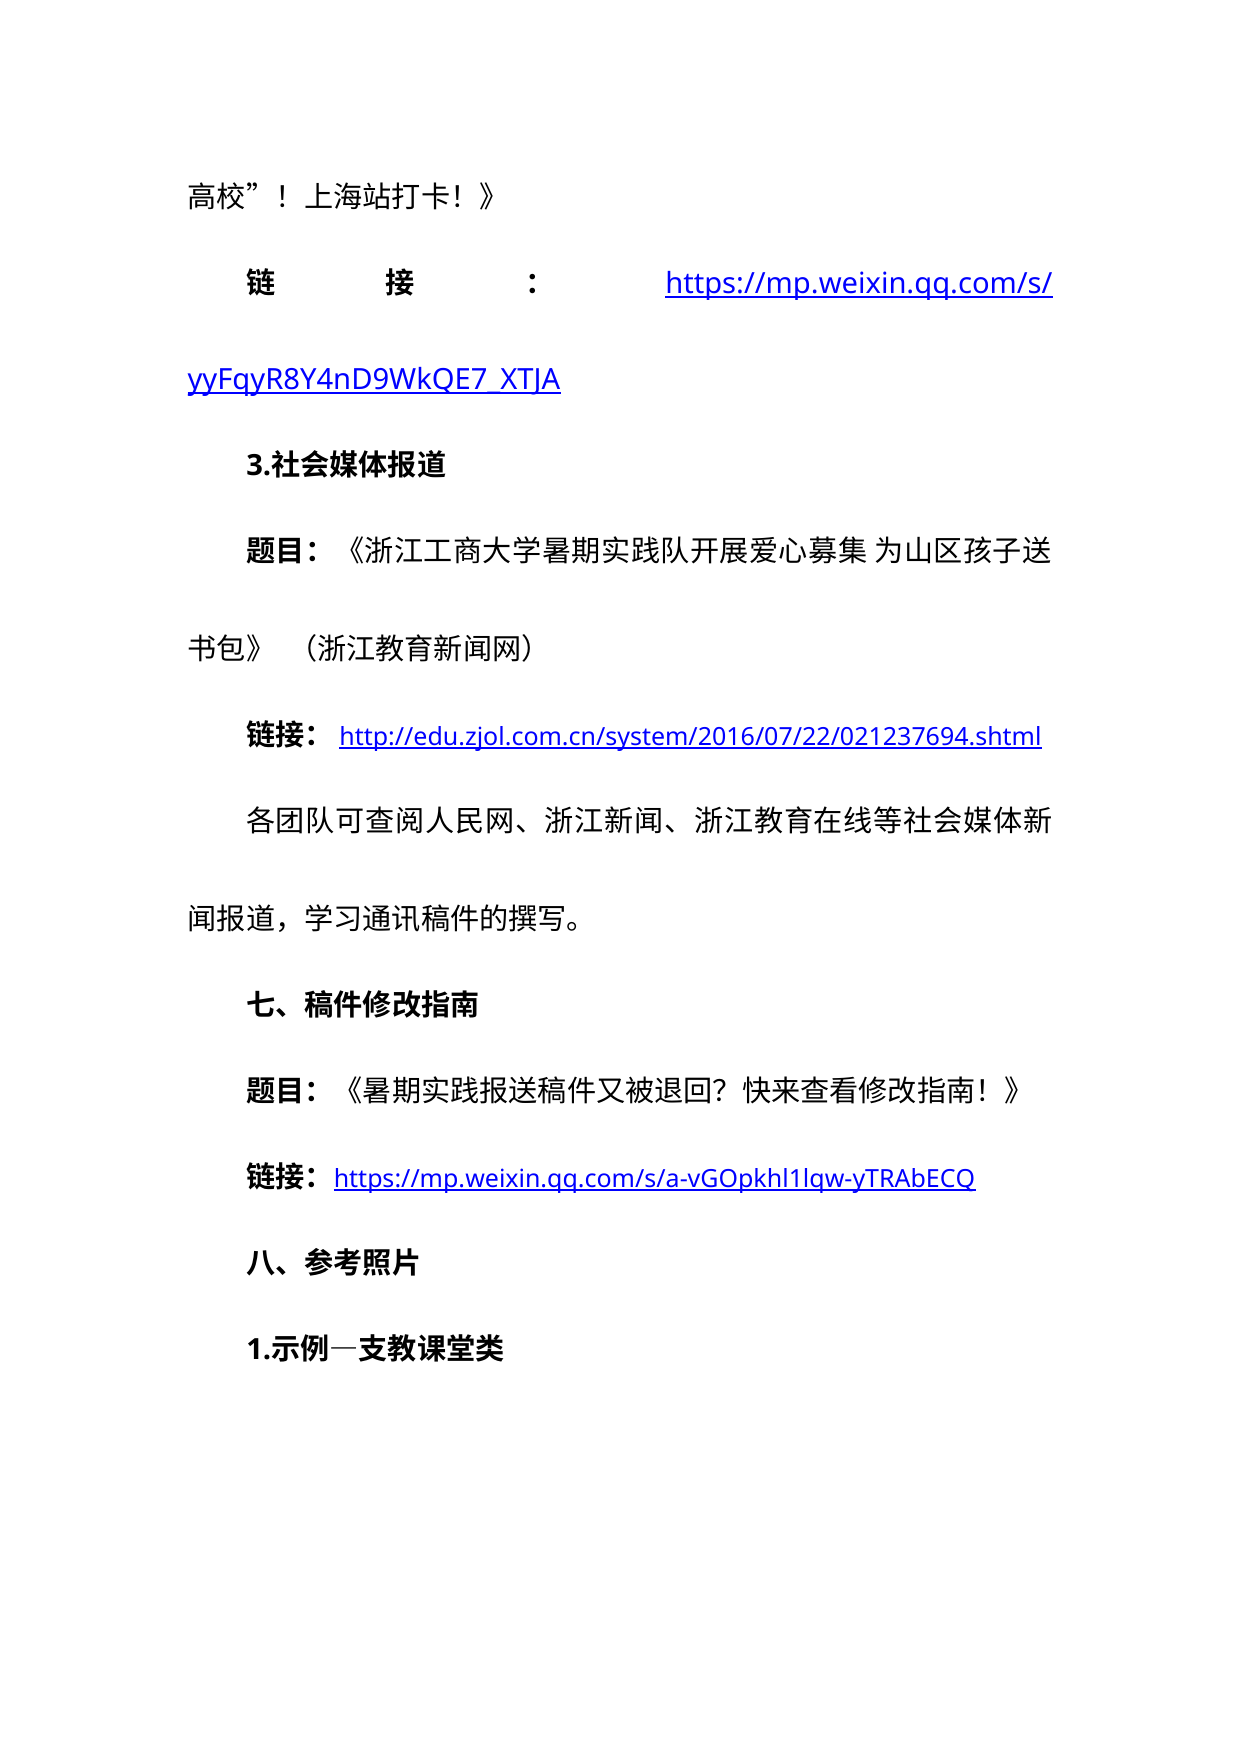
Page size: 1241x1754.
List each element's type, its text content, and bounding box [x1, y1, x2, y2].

text 链接：https://mp.weixin.qq.com/s/yyFqyR8Y4nD9WkQE7_XTJA [187, 248, 1053, 411]
text 题目：《浙江工商大学暑期实践队开展爱心募集 为山区孩子送书包》 （浙江教育新闻网） [187, 517, 1053, 679]
text 1.示例—支教课堂类 [187, 1314, 1053, 1379]
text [187, 162, 1053, 227]
list 稿件修改指南 [187, 970, 1053, 1035]
text 题目：《暑期实践报送稿件又被退回？快来查看修改指南！》 [187, 1056, 1053, 1121]
text 各团队可查阅人民网、浙江新闻、浙江教育在线等社会媒体新闻报道，学习通讯稿件的撰写。 [187, 786, 1053, 949]
text 3.社会媒体报道 [187, 430, 1053, 495]
text 八、参考照片 [187, 1228, 1053, 1293]
text 链接：https://mp.weixin.qq.com/s/a-vGOpkhl1lqw-yTRAbECQ [187, 1142, 1053, 1207]
text 链接： http://edu.zjol.com.cn/system/2016/07/22/021237694.shtml [187, 700, 1053, 765]
